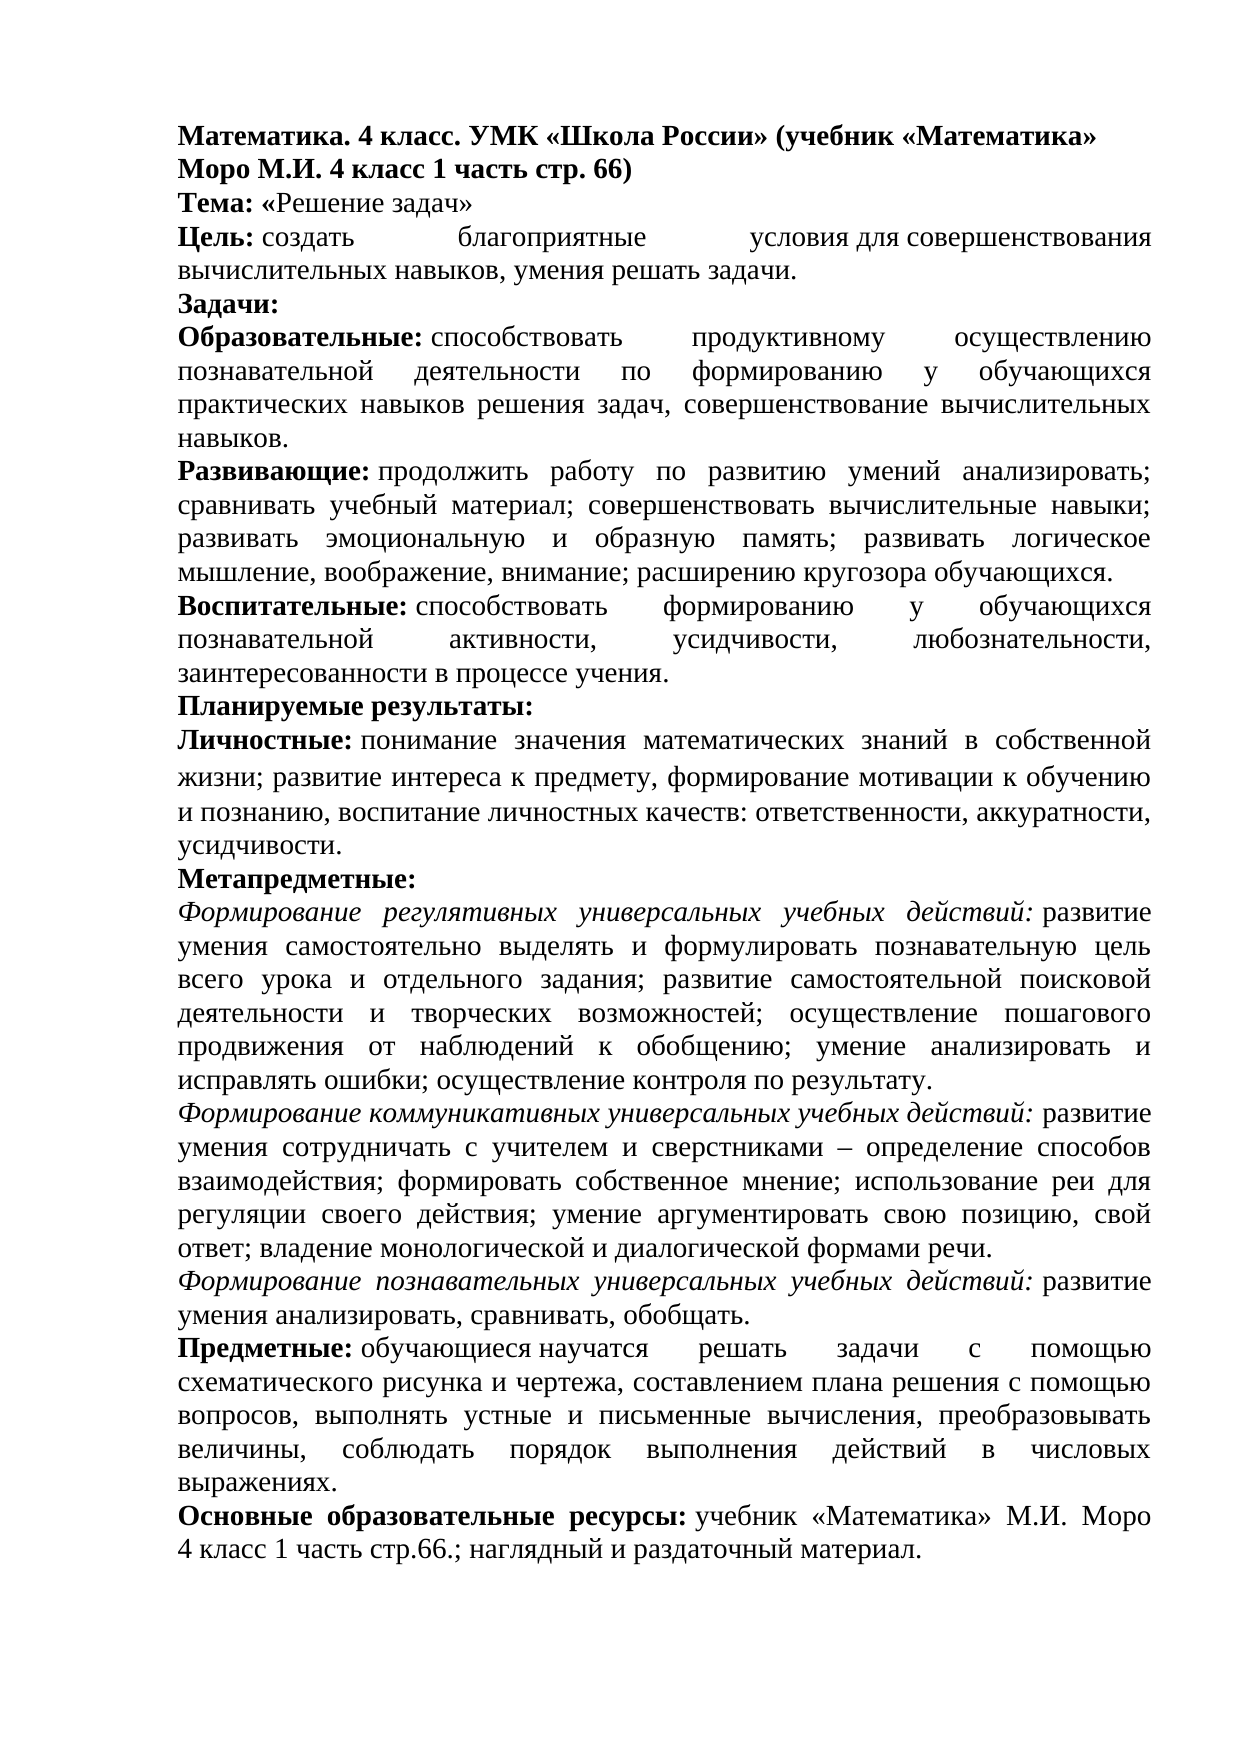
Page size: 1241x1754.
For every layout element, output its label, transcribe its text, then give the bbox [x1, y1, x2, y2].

text Образовательные: способствовать продуктивному осуществлению познавательной деятельности по формированию у обучающихся практических навыков решения задач, совершенствование вычислительных навыков. [177, 319, 1152, 453]
text Основные образовательные ресурсы: учебник «Математика» М.И. Моро 4 класс 1 часть стр.66.; наглядный и раздаточный материал. [177, 1498, 1152, 1565]
text Задачи: [177, 286, 1152, 319]
text Цель: создать благоприятные условия для совершенствования вычислительных навыков, умения решать задачи. [177, 219, 1152, 286]
text Математика. 4 класс. УМК «Школа России» (учебник «Математика» Моро М.И. 4 класс 1 часть стр. 66) [177, 118, 1152, 185]
text Формирование регулятивных универсальных учебных действий: развитие умения самостоятельно выделять и формулировать познавательную цель всего урока и отдельного задания; развитие самостоятельной поисковой деятельности и творческих возможностей; осуществление пошагового продвижения от наблюдений к обобщению; умение анализировать и исправлять ошибки; осуществление контроля по результату. [177, 894, 1152, 1096]
text Воспитательные: способствовать формированию у обучающихся познавательной активности, усидчивости, любознательности, заинтересованности в процессе учения. [177, 588, 1152, 688]
text Формирование коммуникативных универсальных учебных действий: развитие умения сотрудничать с учителем и сверстниками – определение способов взаимодействия; формировать собственное мнение; использование реи для регуляции своего действия; умение аргументировать свою позицию, свой ответ; владение монологической и диалогической формами речи. [177, 1096, 1152, 1263]
text Формирование познавательных универсальных учебных действий: развитие умения анализировать, сравнивать, обобщать. [177, 1263, 1152, 1330]
text Тема: «Решение задач» [177, 185, 1152, 219]
text Планируемые результаты: [177, 688, 1152, 722]
text Личностные: понимание значения математических знаний в собственной жизни; развитие интереса к предмету, формирование мотивации к обучению и познанию, воспитание личностных качеств: ответственности, аккуратности, усидчивости. [177, 722, 1152, 861]
text Развивающие: продолжить работу по развитию умений анализировать; сравнивать учебный материал; совершенствовать вычислительные навыки; развивать эмоциональную и образную память; развивать логическое мышление, воображение, внимание; расширению кругозора обучающихся. [177, 453, 1152, 588]
text Метапредметные: [177, 861, 1152, 894]
text Предметные: обучающиеся научатся решать задачи с помощью схематического рисунка и чертежа, составлением плана решения с помощью вопросов, выполнять устные и письменные вычисления, преобразовывать величины, соблюдать порядок выполнения действий в числовых выражениях. [177, 1330, 1152, 1498]
